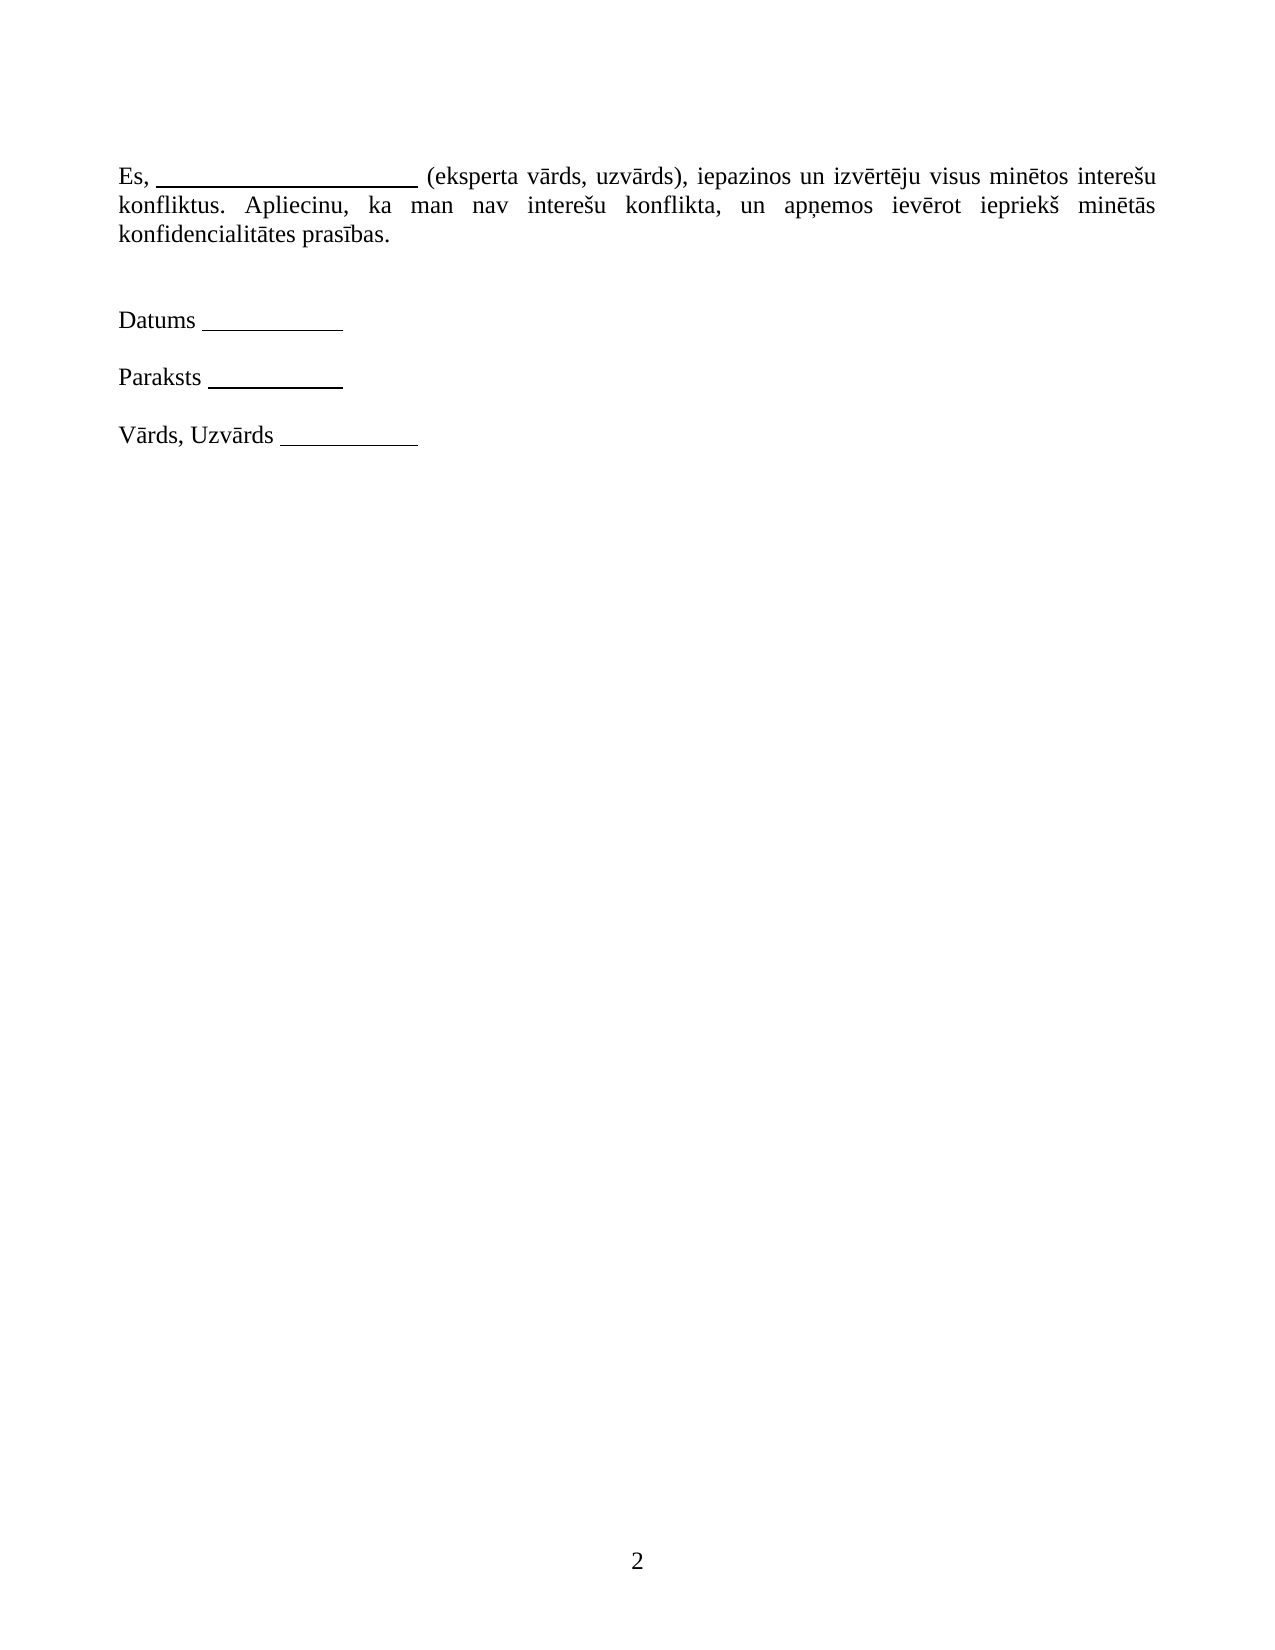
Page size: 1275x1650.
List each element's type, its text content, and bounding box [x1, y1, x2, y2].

text Datums [118, 305, 1157, 334]
text Paraksts [118, 362, 1157, 391]
text Vārds, Uzvārds [118, 420, 1157, 449]
text Es, (eksperta vārds, uzvārds), iepazinos un izvērtēju visus minētos interešu konfliktus. Apliecinu, ka man nav interešu konflikta, un apņemos ievērot iepriekš minētās konfidencialitātes prasības. [118, 161, 1157, 247]
